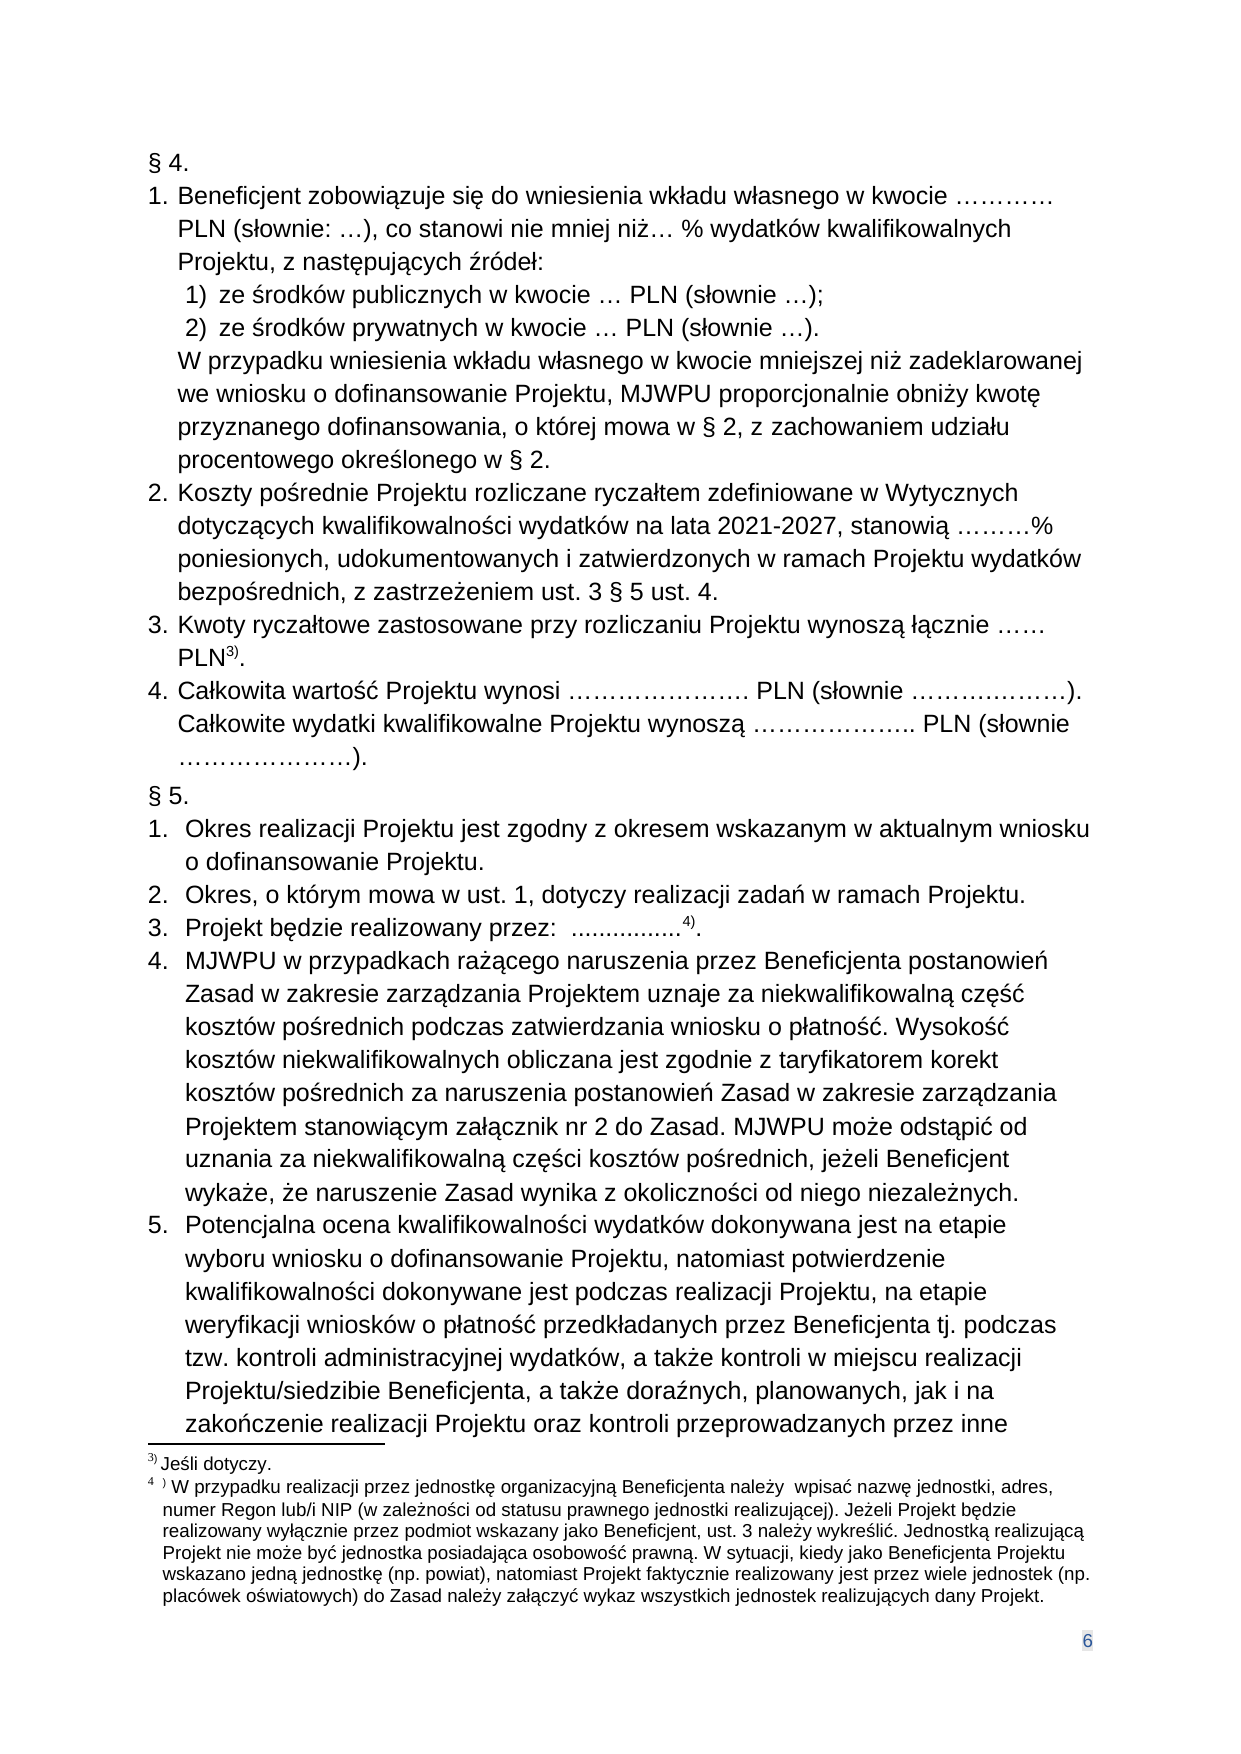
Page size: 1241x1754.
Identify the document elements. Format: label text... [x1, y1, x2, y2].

list Kwoty ryczałtowe zastosowane przy rozliczaniu Projektu wynoszą łącznie …… PLN). [148, 610, 1093, 672]
list Projekt będzie realizowany przez: ................). [148, 913, 1093, 942]
list ze środków prywatnych w kwocie … PLN (słownie …). [185, 313, 1093, 341]
list Okres, o którym mowa w ust. 1, dotyczy realizacji zadań w ramach Projektu. [148, 880, 1093, 909]
list ze środków publicznych w kwocie … PLN (słownie …); [185, 280, 1093, 308]
list Koszty pośrednie Projektu rozliczane ryczałtem zdefiniowane w Wytycznych dotyczących kwalifikowalności wydatków na lata 2021-2027, stanowią ………% poniesionych, udokumentowanych i zatwierdzonych w ramach Projektu wydatków bezpośrednich, z zastrzeżeniem ust. 3 § 5 ust. 4. [148, 478, 1093, 606]
text W przypadku wniesienia wkładu własnego w kwocie mniejszej niż zadeklarowanej we wniosku o dofinansowanie Projektu, MJWPU proporcjonalnie obniży kwotę przyznanego dofinansowania, o której mowa w § 2, z zachowaniem udziału procentowego określonego w § 2. [177, 346, 1093, 473]
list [148, 1211, 1093, 1437]
list Beneficjent zobowiązuje się do wniesienia wkładu własnego w kwocie ………… PLN (słownie: …), co stanowi nie mniej niż… % wydatków kwalifikowalnych Projektu, z następujących źródeł: [148, 181, 1093, 275]
list Okres realizacji Projektu jest zgodny z okresem wskazanym w aktualnym wniosku o dofinansowanie Projektu. [148, 814, 1093, 876]
list Całkowita wartość Projektu wynosi …………………. PLN (słownie ……….………). Całkowite wydatki kwalifikowalne Projektu wynoszą ……………….. PLN (słownie …………………). [148, 676, 1093, 771]
subtitle § 5. [148, 781, 1093, 810]
subtitle § 4. [148, 148, 1093, 176]
list MJWPU w przypadkach rażącego naruszenia przez Beneficjenta postanowień Zasad w zakresie zarządzania Projektem uznaje za niekwalifikowalną część kosztów pośrednich podczas zatwierdzania wniosku o płatność. Wysokość kosztów niekwalifikowalnych obliczana jest zgodnie z taryfikatorem korekt kosztów pośrednich za naruszenia postanowień Zasad w zakresie zarządzania Projektem stanowiącym załącznik nr 2 do Zasad. MJWPU może odstąpić od uznania za niekwalifikowalną części kosztów pośrednich, jeżeli Beneficjent wykaże, że naruszenie Zasad wynika z okoliczności od niego niezależnych. [148, 946, 1093, 1206]
